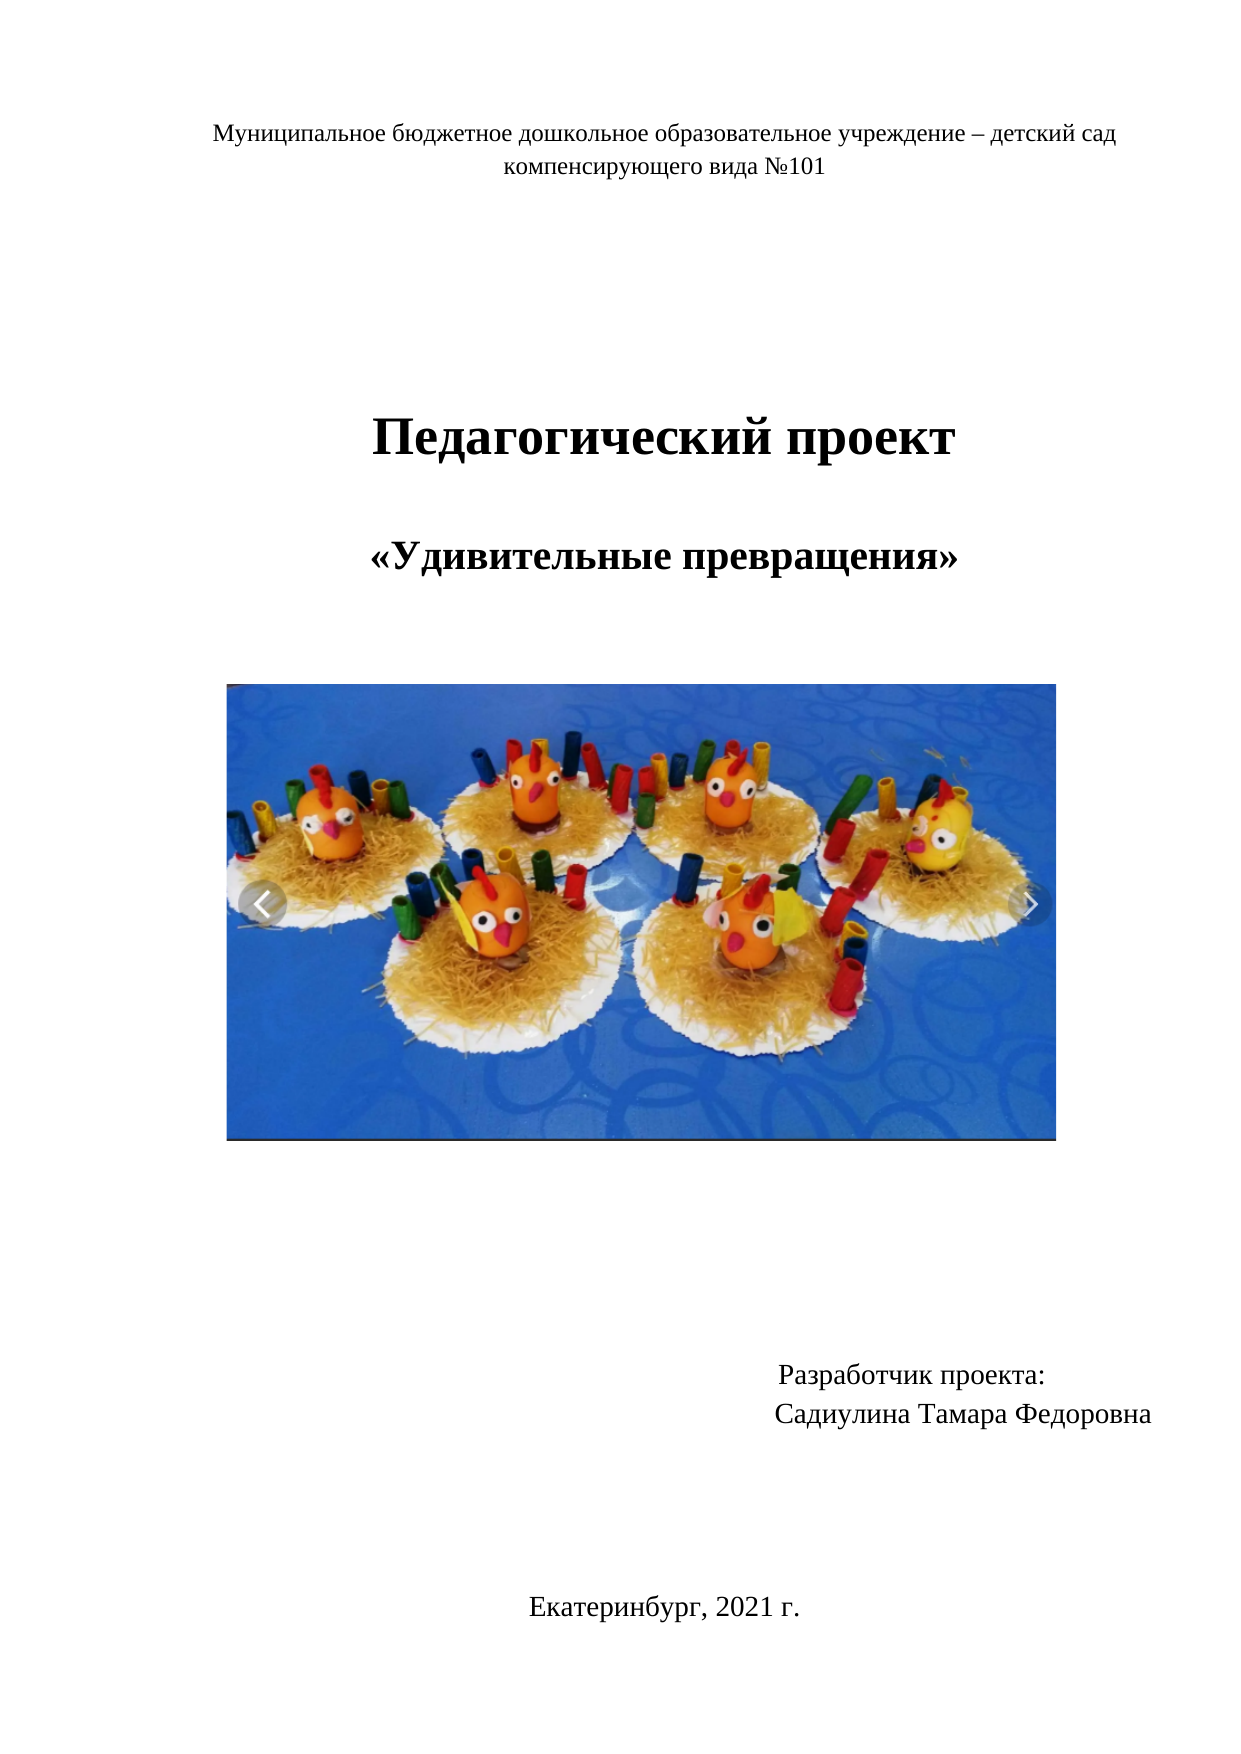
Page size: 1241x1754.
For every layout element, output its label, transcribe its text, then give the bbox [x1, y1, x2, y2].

text Екатеринбург, 2021 г. [177, 1589, 1152, 1622]
picture [226, 684, 1057, 1141]
text Садиулина Тамара Федоровна [177, 1396, 1152, 1429]
text Муниципальное бюджетное дошкольное образовательное учреждение – детский сад компенсирующего вида №101 [177, 118, 1152, 180]
text Педагогический проект [177, 404, 1152, 466]
text «Удивительные превращения» [177, 531, 1152, 578]
text Разработчик проекта: [177, 1357, 1152, 1391]
